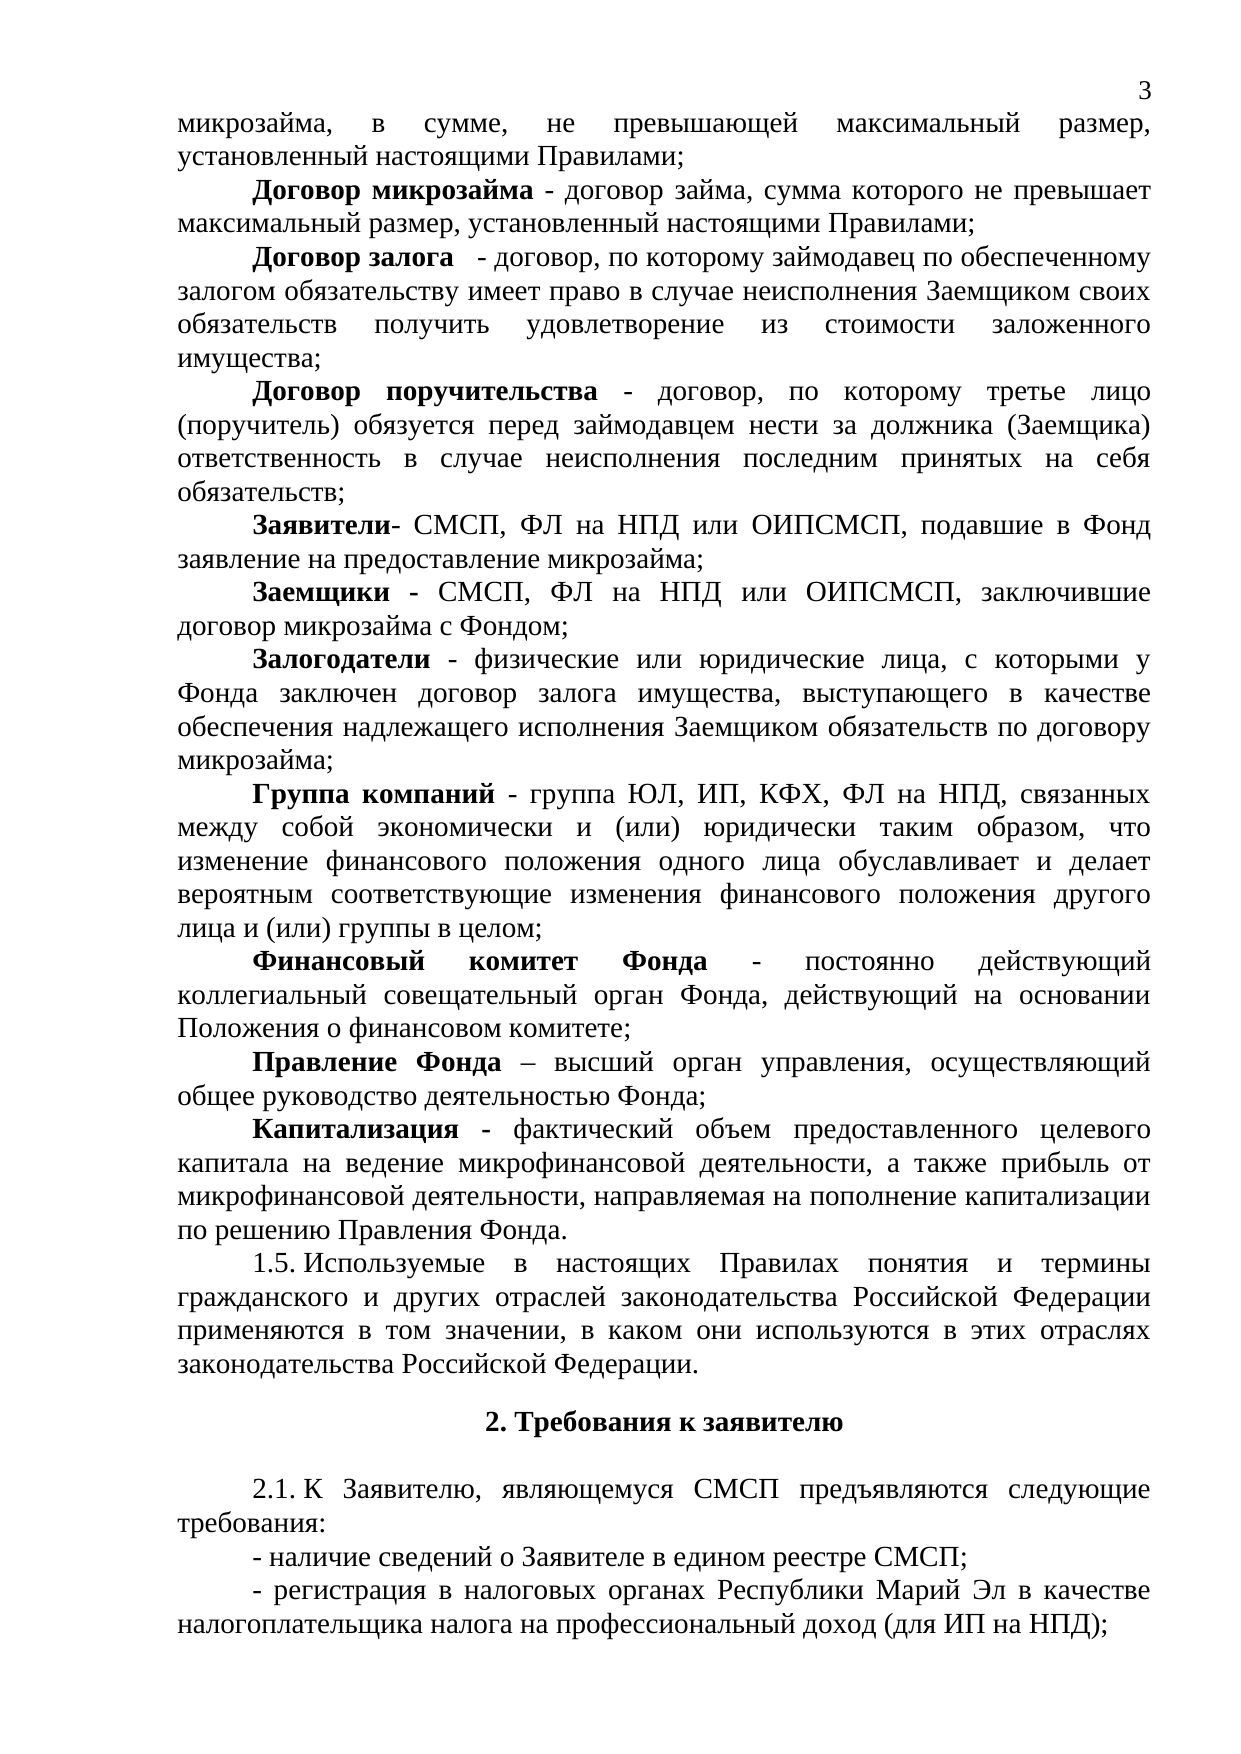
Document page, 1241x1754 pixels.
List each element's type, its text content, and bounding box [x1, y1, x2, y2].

text 1.5. Используемые в настоящих Правилах понятия и термины гражданского и других отраслей законодательства Российской Федерации применяются в том значении, в каком они используются в этих отраслях законодательства Российской Федерации. [177, 1245, 1152, 1379]
text Договор микрозайма - договор займа, сумма которого не превышает максимальный размер, установленный настоящими Правилами; [177, 172, 1152, 239]
text 2.1. К Заявителю, являющемуся СМСП предъявляются следующие требования: [177, 1472, 1152, 1539]
text Правление Фонда – высший орган управления, осуществляющий общее руководство деятельностью Фонда; [177, 1044, 1152, 1111]
subtitle 2. Требования к заявителю [177, 1404, 1152, 1438]
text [177, 105, 1152, 172]
text Группа компаний - группа ЮЛ, ИП, КФХ, ФЛ на НПД, связанных между собой экономически и (или) юридически таким образом, что изменение финансового положения одного лица обуславливает и делает вероятным соответствующие изменения финансового положения другого лица и (или) группы в целом; [177, 776, 1152, 943]
text - регистрация в налоговых органах Республики Марий Эл в качестве налогоплательщика налога на профессиональный доход (для ИП на НПД); [177, 1572, 1152, 1639]
text Заявители- СМСП, ФЛ на НПД или ОИПСМСП, подавшие в Фонд заявление на предоставление микрозайма; [177, 507, 1152, 574]
text Капитализация - фактический объем предоставленного целевого капитала на ведение микрофинансовой деятельности, а также прибыль от микрофинансовой деятельности, направляемая на пополнение капитализации по решению Правления Фонда. [177, 1111, 1152, 1245]
text Договор поручительства - договор, по которому третье лицо (поручитель) обязуется перед займодавцем нести за должника (Заемщика) ответственность в случае неисполнения последним принятых на себя обязательств; [177, 373, 1152, 507]
text Финансовый комитет Фонда - постоянно действующий коллегиальный совещательный орган Фонда, действующий на основании Положения о финансовом комитете; [177, 943, 1152, 1044]
text Залогодатели - физические или юридические лица, с которыми у Фонда заключен договор залога имущества, выступающего в качестве обеспечения надлежащего исполнения Заемщиком обязательств по договору микрозайма; [177, 642, 1152, 776]
text - наличие сведений о Заявителе в едином реестре СМСП; [177, 1539, 1152, 1572]
text Заемщики - СМСП, ФЛ на НПД или ОИПСМСП, заключившие договор микрозайма с Фондом; [177, 574, 1152, 642]
text Договор залога - договор, по которому займодавец по обеспеченному залогом обязательству имеет право в случае неисполнения Заемщиком своих обязательств получить удовлетворение из стоимости заложенного имущества; [177, 239, 1152, 373]
